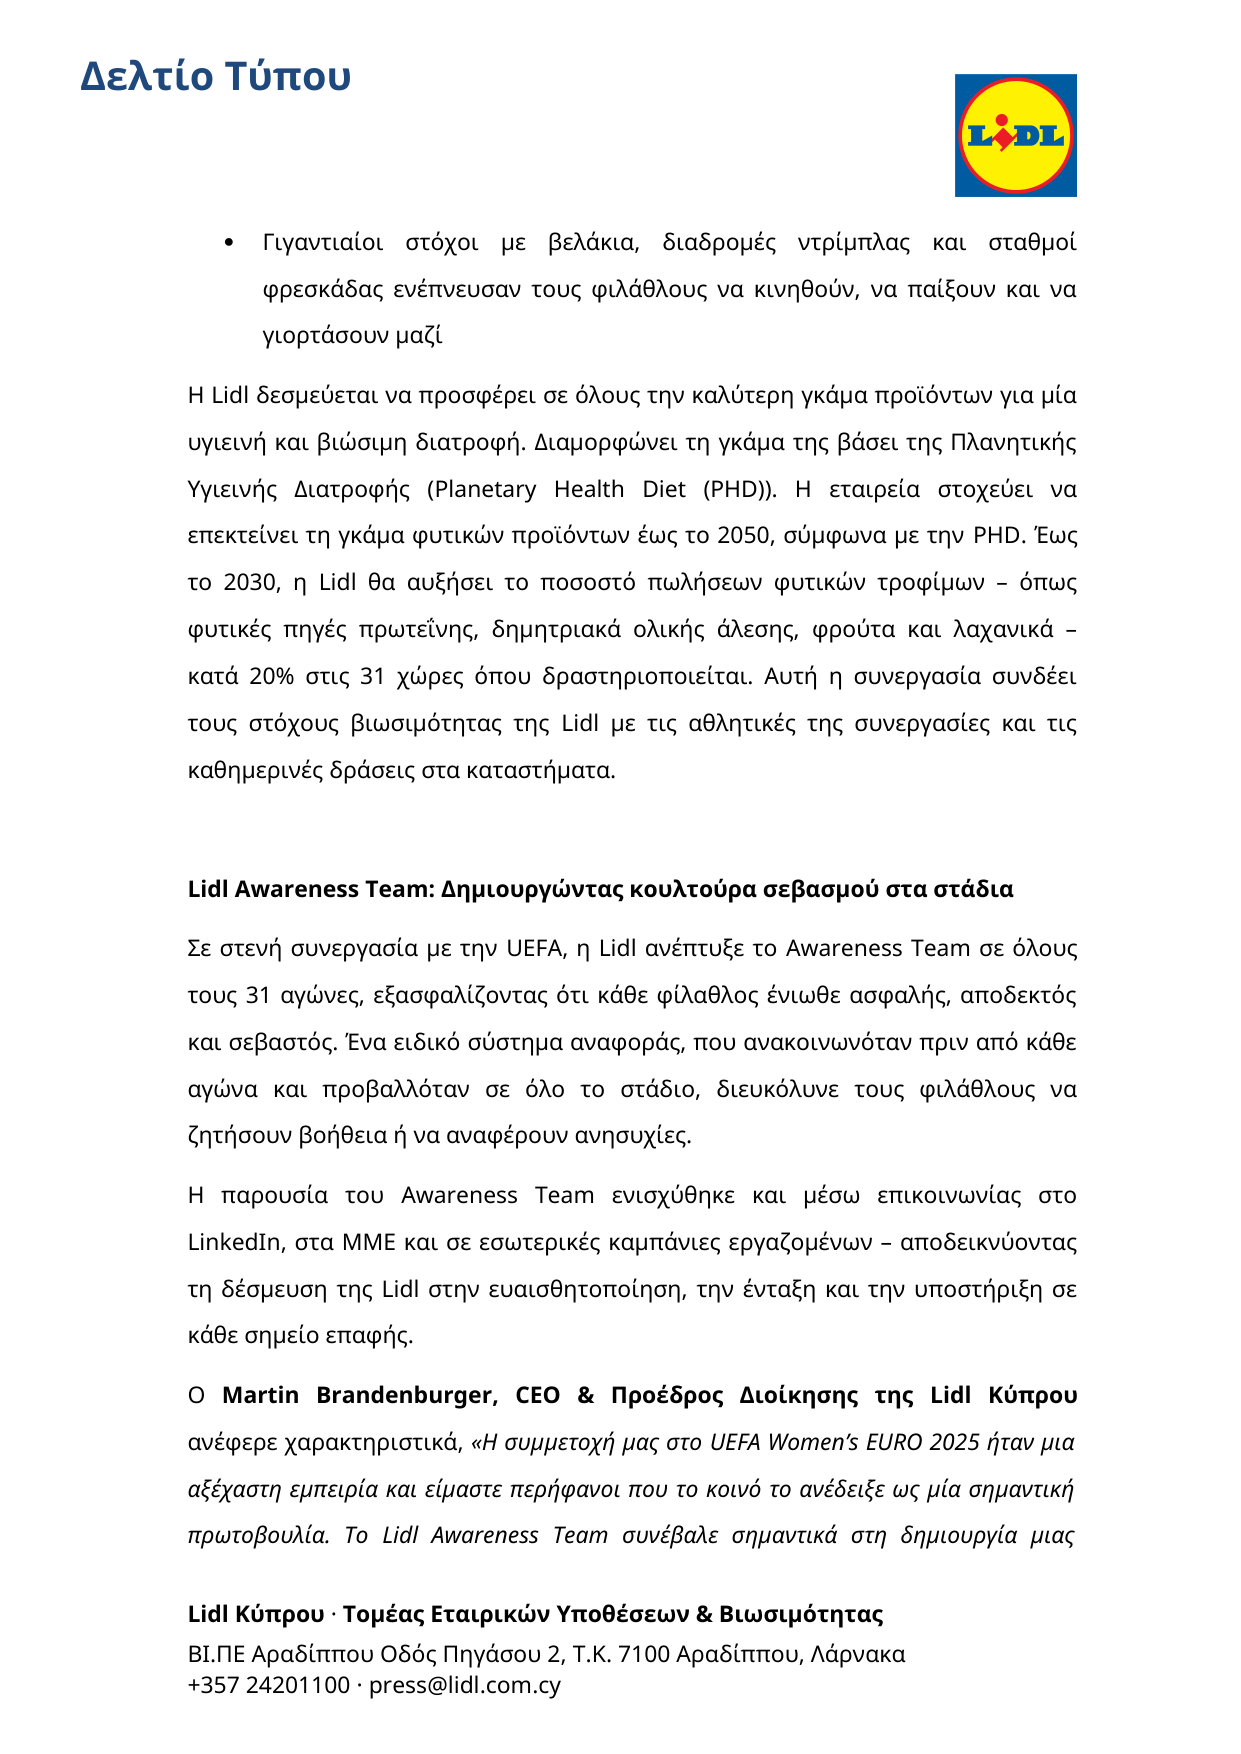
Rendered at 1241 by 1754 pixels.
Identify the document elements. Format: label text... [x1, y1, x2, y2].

picture [954, 73, 1078, 198]
list Γιγαντιαίοι στόχοι με βελάκια, διαδρομές ντρίμπλας και σταθμοί φρεσκάδας ενέπνευσαν τους φιλάθλους να κινηθούν, να παίξουν και να γιορτάσουν μαζί [225, 226, 1078, 351]
text Lidl Awareness Team: Δημιουργώντας κουλτούρα σεβασμού στα στάδια [187, 873, 1078, 904]
text Η παρουσία του Awareness Team ενισχύθηκε και μέσω επικοινωνίας στο LinkedIn, στα ΜΜΕ και σε εσωτερικές καμπάνιες εργαζομένων – αποδεικνύοντας τη δέσμευση της Lidl στην ευαισθητοποίηση, την ένταξη και την υποστήριξη σε κάθε σημείο επαφής. [187, 1179, 1078, 1351]
text Η Lidl δεσμεύεται να προσφέρει σε όλους την καλύτερη γκάμα προϊόντων για μία υγιεινή και βιώσιμη διατροφή. Διαμορφώνει τη γκάμα της βάσει της Πλανητικής Υγιεινής Διατροφής (Planetary Health Diet (PHD)). Η εταιρεία στοχεύει να επεκτείνει τη γκάμα φυτικών προϊόντων έως το 2050, σύμφωνα με την PHD. Έως το 2030, η Lidl θα αυξήσει το ποσοστό πωλήσεων φυτικών τροφίμων – όπως φυτικές πηγές πρωτεΐνης, δημητριακά ολικής άλεσης, φρούτα και λαχανικά – κατά 20% στις 31 χώρες όπου δραστηριοποιείται. Αυτή η συνεργασία συνδέει τους στόχους βιωσιμότητας της Lidl με τις αθλητικές της συνεργασίες και τις καθημερινές δράσεις στα καταστήματα. [187, 379, 1078, 785]
text Σε στενή συνεργασία με την UEFA, η Lidl ανέπτυξε το Awareness Team σε όλους τους 31 αγώνες, εξασφαλίζοντας ότι κάθε φίλαθλος ένιωθε ασφαλής, αποδεκτός και σεβαστός. Ένα ειδικό σύστημα αναφοράς, που ανακοινωνόταν πριν από κάθε αγώνα και προβαλλόταν σε όλο το στάδιο, διευκόλυνε τους φιλάθλους να ζητήσουν βοήθεια ή να αναφέρουν ανησυχίες. [187, 932, 1078, 1151]
